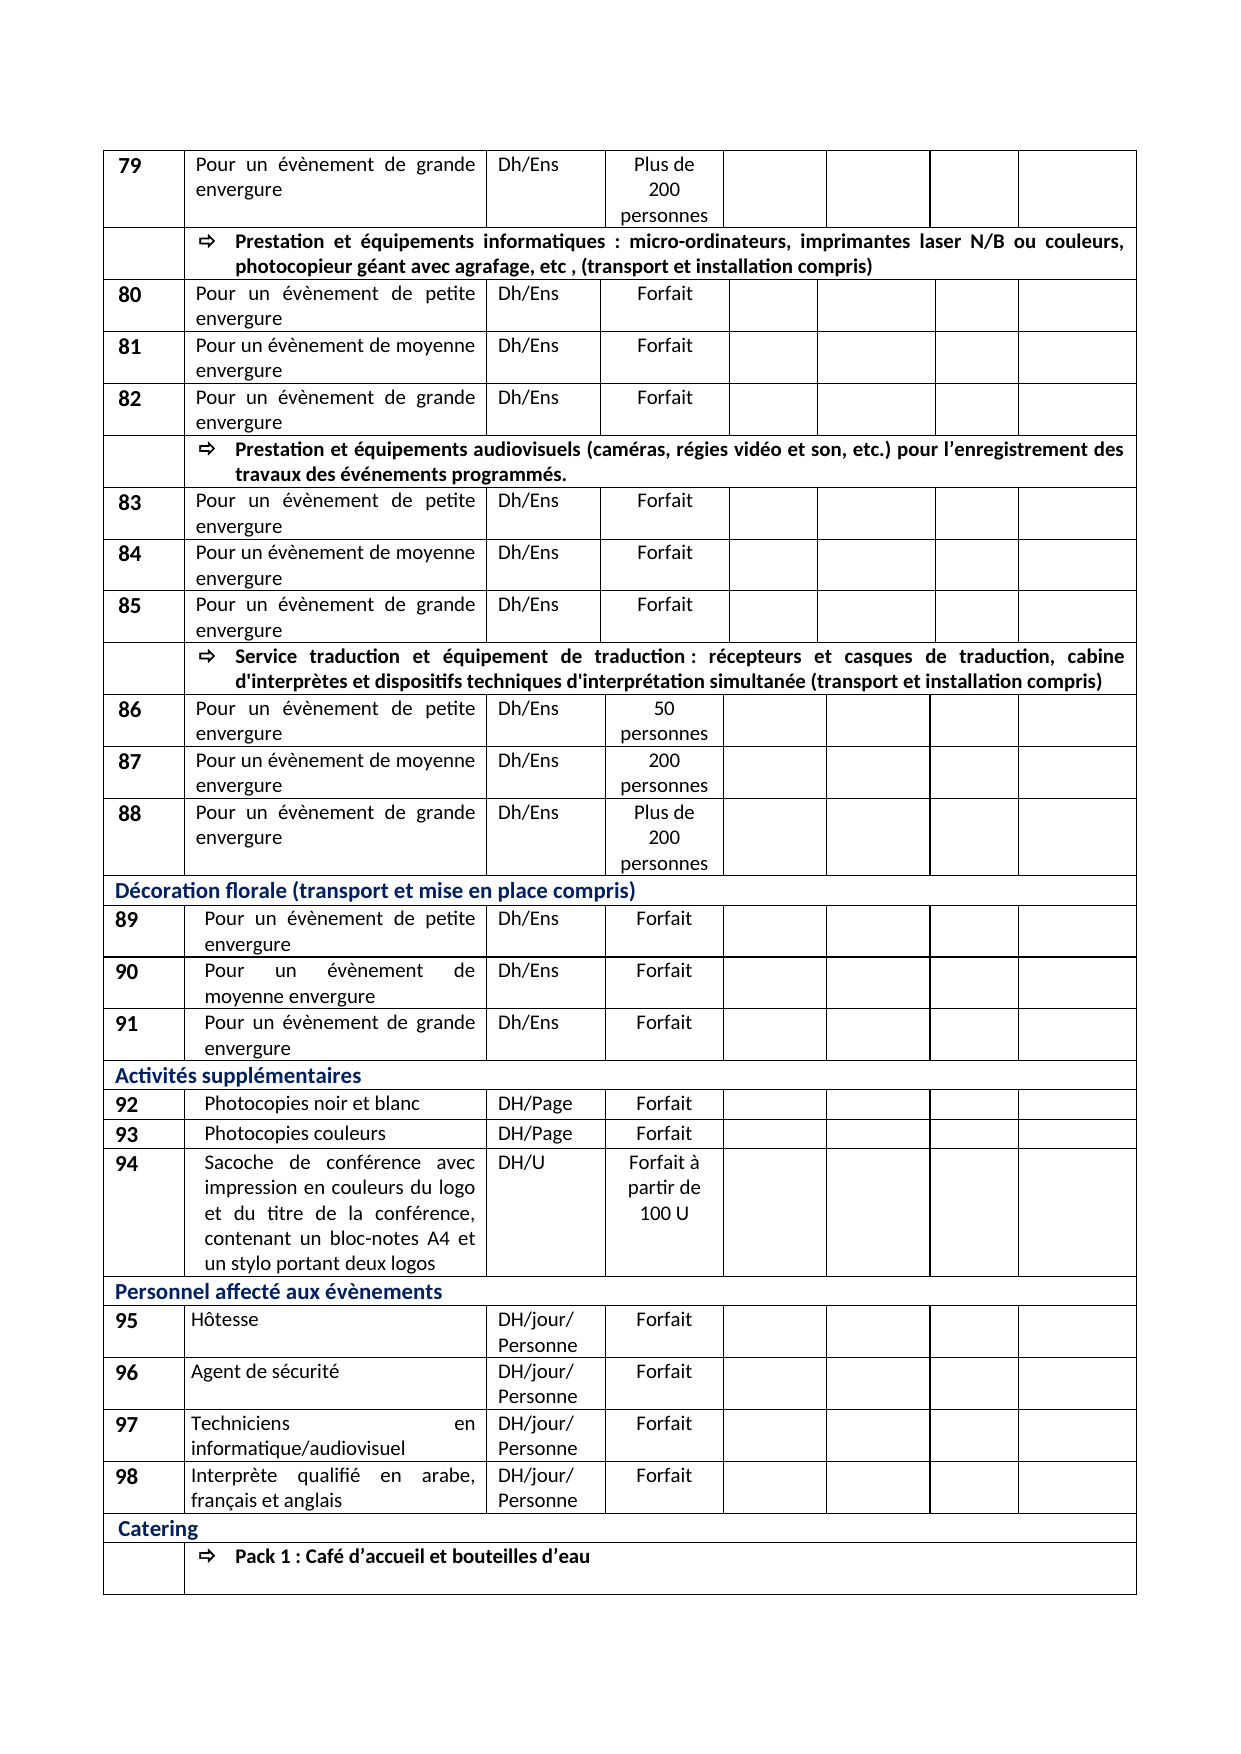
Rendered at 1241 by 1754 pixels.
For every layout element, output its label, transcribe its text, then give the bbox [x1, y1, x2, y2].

table_cell [724, 1462, 826, 1513]
table_cell Dh/Ens [487, 332, 600, 383]
table_cell Forfait [606, 958, 723, 1008]
table_cell Dh/Ens [487, 695, 605, 746]
table_cell [730, 332, 817, 383]
table_cell [1019, 488, 1136, 538]
table_cell [931, 1009, 1018, 1060]
table_cell Pour un évènement de moyenne envergure [185, 540, 486, 590]
table_cell [936, 488, 1018, 538]
table_cell [1019, 1358, 1136, 1409]
table_cell [827, 1462, 929, 1513]
table_cell DH/jour/ Personne [487, 1358, 605, 1409]
table_cell [1019, 1149, 1136, 1276]
table_cell [931, 1462, 1018, 1513]
table_cell [730, 488, 817, 538]
table_cell Pour un évènement de grande envergure [185, 384, 486, 435]
table_cell [931, 1149, 1018, 1276]
table_cell [724, 1009, 826, 1060]
table_cell Interprète qualifié en arabe, français et anglais [185, 1462, 486, 1513]
table_cell [724, 695, 826, 746]
table_cell Catering [104, 1514, 1136, 1542]
table_cell [827, 958, 929, 1008]
table_cell Forfait à partir de 100 U [606, 1149, 723, 1276]
table_cell [1019, 1462, 1136, 1513]
table_cell 86 [104, 695, 184, 746]
table_cell Sacoche de conférence avec impression en couleurs du logo et du titre de la conférence, contenant un bloc-notes A4 et un stylo portant deux logos [185, 1149, 486, 1276]
table_cell Pour un évènement de moyenne envergure [185, 747, 486, 798]
table_cell [931, 1306, 1018, 1357]
table_cell Dh/Ens [487, 747, 605, 798]
table_cell [827, 906, 929, 956]
table_cell Pour un évènement de moyenne envergure [185, 332, 486, 383]
table_cell Photocopies couleurs [185, 1120, 486, 1148]
table_cell Forfait [601, 488, 729, 538]
table_cell Dh/Ens [487, 280, 600, 331]
table_cell [1019, 540, 1136, 590]
table_cell 87 [104, 747, 184, 798]
table_cell 200 personnes [606, 747, 723, 798]
table_cell [1019, 1120, 1136, 1148]
table_cell Forfait [601, 540, 729, 590]
table_cell Dh/Ens [487, 1009, 605, 1060]
table_cell Prestation et équipements audiovisuels (caméras, régies vidéo et son, etc.) pour l’enregistrement des travaux des événements programmés. [185, 436, 1136, 487]
table_cell Pour un évènement de grande envergure [185, 1009, 486, 1060]
table_cell Forfait [606, 1009, 723, 1060]
table_cell [724, 1149, 826, 1276]
table_cell 93 [104, 1120, 184, 1148]
table_cell [931, 151, 1018, 227]
table_cell [827, 151, 929, 227]
table_cell [827, 1120, 929, 1148]
table_cell 85 [104, 591, 184, 642]
table_cell [724, 1090, 826, 1119]
table_cell [818, 488, 935, 538]
table_cell [104, 1543, 184, 1594]
table_cell DH/jour/ Personne [487, 1306, 605, 1357]
table_cell Dh/Ens [487, 906, 605, 956]
table_cell 97 [104, 1410, 184, 1461]
table_cell DH/Page [487, 1120, 605, 1148]
table_cell Forfait [606, 1462, 723, 1513]
table_cell Pour un évènement de grande envergure [185, 591, 486, 642]
table_cell Activités supplémentaires [104, 1061, 1136, 1089]
table_cell [931, 695, 1018, 746]
table_cell [827, 1306, 929, 1357]
table_cell Plus de 200 personnes [606, 151, 723, 227]
table_cell 98 [104, 1462, 184, 1513]
table_cell Dh/Ens [487, 799, 605, 875]
table_cell Agent de sécurité [185, 1358, 486, 1409]
table_cell Pour un évènement de petite envergure [185, 280, 486, 331]
table_cell [931, 1120, 1018, 1148]
table_cell 83 [104, 488, 184, 538]
table_cell [931, 1090, 1018, 1119]
table_cell Dh/Ens [487, 958, 605, 1008]
table_cell [931, 906, 1018, 956]
table_cell [730, 384, 817, 435]
table_cell [1019, 1410, 1136, 1461]
table_cell [818, 332, 935, 383]
table_cell 84 [104, 540, 184, 590]
table_cell DH/U [487, 1149, 605, 1276]
table_cell [818, 280, 935, 331]
table_cell [1019, 799, 1136, 875]
table_cell 88 [104, 799, 184, 875]
table_cell Forfait [606, 1358, 723, 1409]
table_cell 81 [104, 332, 184, 383]
table_cell Plus de 200 personnes [606, 799, 723, 875]
table_cell [1019, 151, 1136, 227]
table_cell Prestation et équipements informatiques : micro-ordinateurs, imprimantes laser N/B ou couleurs, photocopieur géant avec agrafage, etc , (transport et installation compris) [185, 228, 1136, 279]
table_cell Dh/Ens [487, 151, 605, 227]
table_cell [1019, 906, 1136, 956]
table_cell Forfait [601, 332, 729, 383]
table_cell Forfait [601, 591, 729, 642]
table_cell [1019, 747, 1136, 798]
table_cell Pour un évènement de petite envergure [185, 488, 486, 538]
table_cell Forfait [606, 1090, 723, 1119]
table_cell [730, 280, 817, 331]
table_cell Pour un évènement de grande envergure [185, 151, 486, 227]
table_cell [104, 643, 184, 694]
table_cell Pack 1 : Café d’accueil et bouteilles d’eau [185, 1543, 1136, 1594]
table_cell [818, 540, 935, 590]
table_cell 92 [104, 1090, 184, 1119]
table_cell [827, 799, 929, 875]
table_cell 80 [104, 280, 184, 331]
table_cell [827, 1410, 929, 1461]
table_cell [724, 799, 826, 875]
table_cell [827, 1009, 929, 1060]
table_cell Forfait [606, 1306, 723, 1357]
table_cell 91 [104, 1009, 184, 1060]
table_cell [931, 1358, 1018, 1409]
table_cell Forfait [601, 384, 729, 435]
table_cell [724, 747, 826, 798]
table_cell [827, 695, 929, 746]
table_cell 82 [104, 384, 184, 435]
table_cell DH/jour/ Personne [487, 1410, 605, 1461]
table_cell [724, 958, 826, 1008]
table_cell [936, 280, 1018, 331]
table_cell [1019, 280, 1136, 331]
table_cell [827, 1149, 929, 1276]
table_cell [827, 1090, 929, 1119]
table_cell Pour un évènement de petite envergure [185, 695, 486, 746]
table_cell [724, 1410, 826, 1461]
table_cell Personnel affecté aux évènements [104, 1277, 1136, 1305]
table_cell [724, 1120, 826, 1148]
table_cell 90 [104, 958, 184, 1008]
table_cell [1019, 332, 1136, 383]
table_cell [730, 540, 817, 590]
table_cell [818, 591, 935, 642]
table_cell [1019, 1306, 1136, 1357]
table_cell [724, 1306, 826, 1357]
table_cell [724, 906, 826, 956]
table_cell [936, 332, 1018, 383]
table_cell [818, 384, 935, 435]
table_cell [104, 228, 184, 279]
table_cell Pour un évènement de moyenne envergure [185, 958, 486, 1008]
table_cell [936, 591, 1018, 642]
table_cell Photocopies noir et blanc [185, 1090, 486, 1119]
table_cell Décoration florale (transport et mise en place compris) [104, 876, 1136, 904]
table_cell [1019, 695, 1136, 746]
table_cell Forfait [606, 906, 723, 956]
table_cell [1019, 1009, 1136, 1060]
table_cell Forfait [606, 1410, 723, 1461]
table_cell [931, 747, 1018, 798]
table_cell Forfait [601, 280, 729, 331]
table_cell [936, 540, 1018, 590]
table_cell [931, 799, 1018, 875]
table_cell [104, 436, 184, 487]
table_cell 89 [104, 906, 184, 956]
table_cell Pour un évènement de grande envergure [185, 799, 486, 875]
table_cell [1019, 958, 1136, 1008]
table_cell [936, 384, 1018, 435]
table_cell Dh/Ens [487, 540, 600, 590]
table_cell 96 [104, 1358, 184, 1409]
table_cell Pour un évènement de petite envergure [185, 906, 486, 956]
table_cell [724, 151, 826, 227]
table_cell Forfait [606, 1120, 723, 1148]
table_cell Hôtesse [185, 1306, 486, 1357]
table_cell [931, 958, 1018, 1008]
table_cell Techniciens en informatique/audiovisuel [185, 1410, 486, 1461]
table_cell 94 [104, 1149, 184, 1276]
table_cell [827, 1358, 929, 1409]
table_cell Dh/Ens [487, 488, 600, 538]
table_cell [724, 1358, 826, 1409]
table_cell [730, 591, 817, 642]
table_cell 79 [104, 151, 184, 227]
table_cell 95 [104, 1306, 184, 1357]
table_cell [1019, 384, 1136, 435]
table_cell Dh/Ens [487, 591, 600, 642]
table_cell 50 personnes [606, 695, 723, 746]
table_cell DH/Page [487, 1090, 605, 1119]
table_cell Service traduction et équipement de traduction : récepteurs et casques de traduction, cabine d'interprètes et dispositifs techniques d'interprétation simultanée (transport et installation compris) [185, 643, 1136, 694]
table_cell [1019, 1090, 1136, 1119]
table_cell [931, 1410, 1018, 1461]
table_cell DH/jour/ Personne [487, 1462, 605, 1513]
table_cell [1019, 591, 1136, 642]
table_cell Dh/Ens [487, 384, 600, 435]
table_cell [827, 747, 929, 798]
